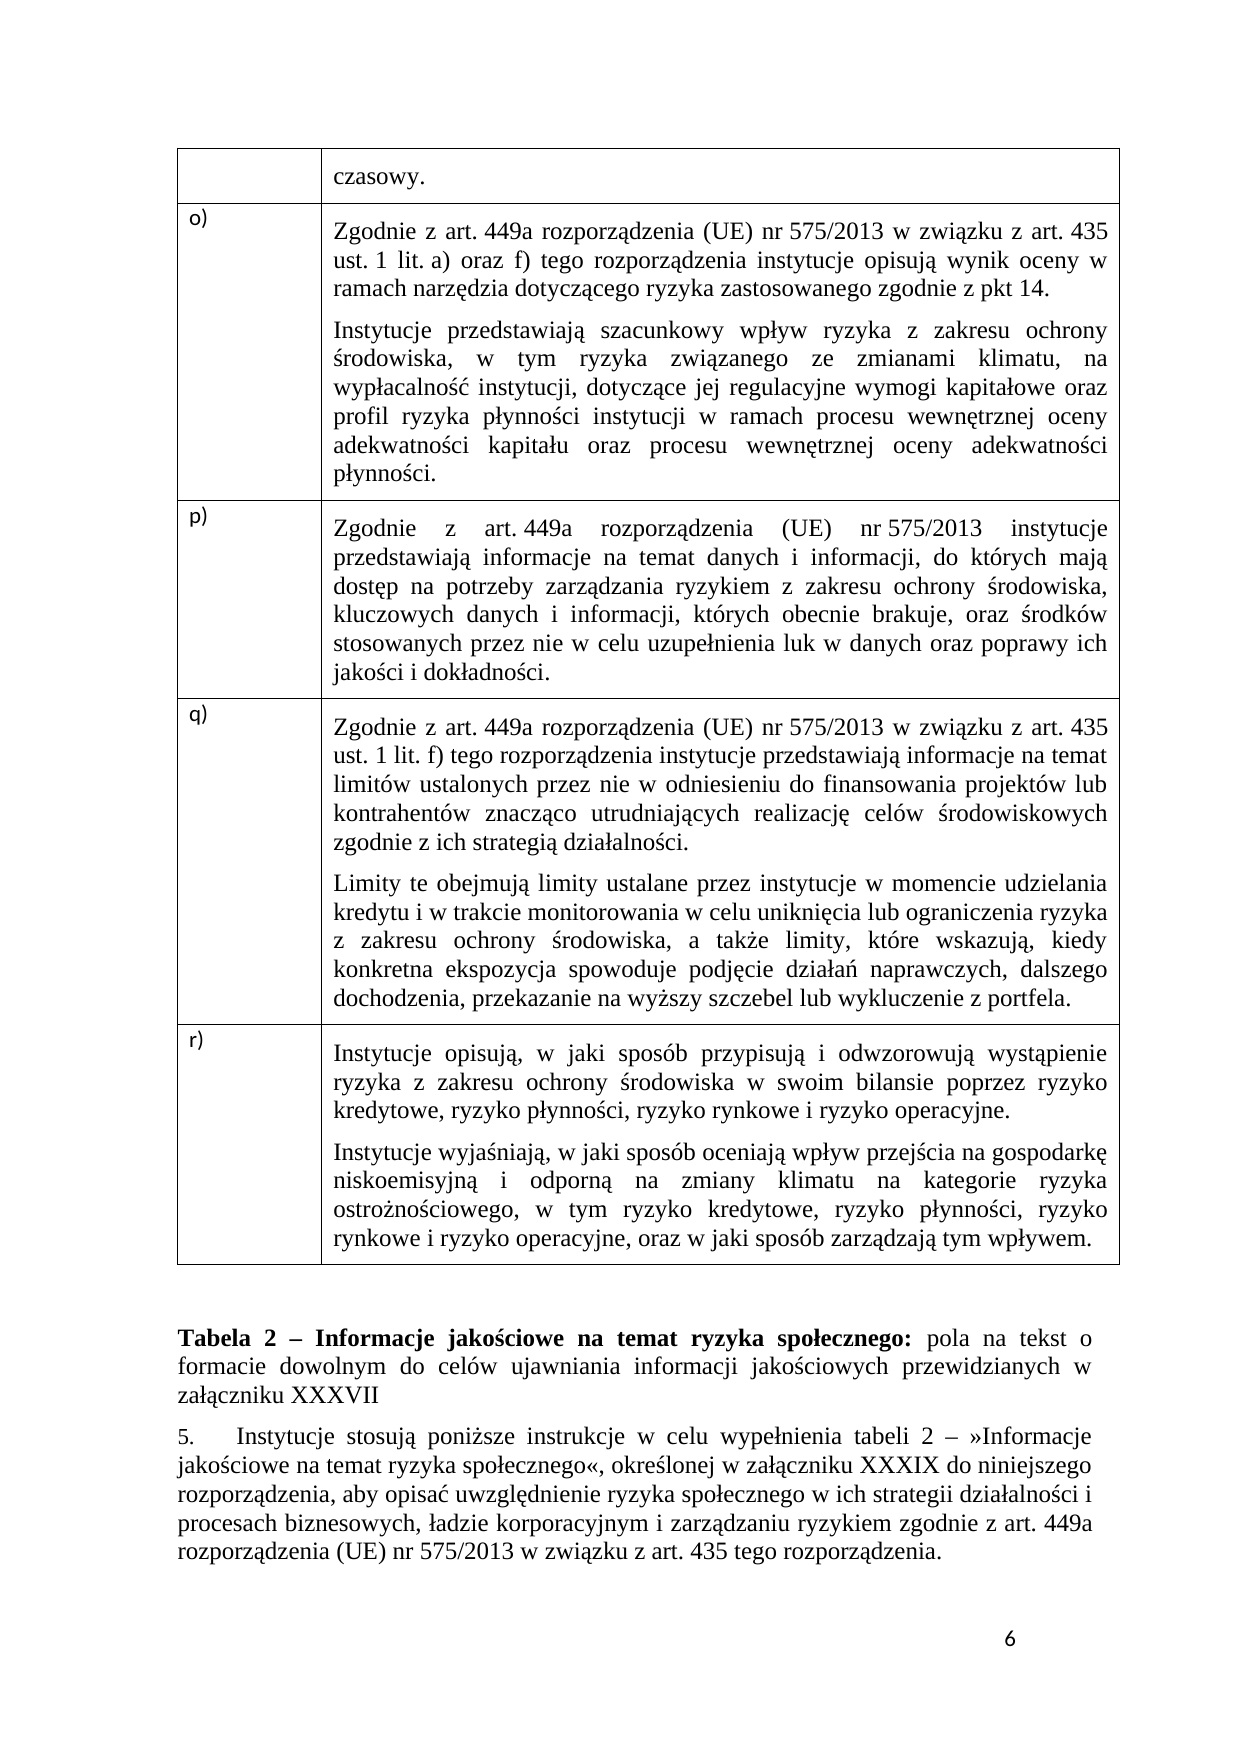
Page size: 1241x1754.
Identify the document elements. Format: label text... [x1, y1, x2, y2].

table_cell o) [178, 204, 321, 500]
table_cell Zgodnie z art. 449a rozporządzenia (UE) nr 575/2013 w związku z art. 435 ust. 1 lit. a) oraz f) tego rozporządzenia instytucje opisują wynik oceny w ramach narzędzia dotyczącego ryzyka zastosowanego zgodnie z pkt 14. Instytucje przedstawiają szacunkowy wpływ ryzyka z zakresu ochrony środowiska, w tym ryzyka związanego ze zmianami klimatu, na wypłacalność instytucji, dotyczące jej regulacyjne wymogi kapitałowe oraz profil ryzyka płynności instytucji w ramach procesu wewnętrznej oceny adekwatności kapitału oraz procesu wewnętrznej oceny adekwatności płynności. [322, 204, 1119, 500]
table_cell Zgodnie z art. 449a rozporządzenia (UE) nr 575/2013 instytucje przedstawiają informacje na temat danych i informacji, do których mają dostęp na potrzeby zarządzania ryzykiem z zakresu ochrony środowiska, kluczowych danych i informacji, których obecnie brakuje, oraz środków stosowanych przez nie w celu uzupełnienia luk w danych oraz poprawy ich jakości i dokładności. [322, 501, 1119, 698]
list Instytucje stosują poniższe instrukcje w celu wypełnienia tabeli 2 – »Informacje jakościowe na temat ryzyka społecznego«, określonej w załączniku XXXIX do niniejszego rozporządzenia, aby opisać uwzględnienie ryzyka społecznego w ich strategii działalności i procesach biznesowych, ładzie korporacyjnym i zarządzaniu ryzykiem zgodnie z art. 449a rozporządzenia (UE) nr 575/2013 w związku z art. 435 tego rozporządzenia. [177, 1421, 1092, 1565]
table_cell n) [178, 149, 321, 202]
table_cell Zgodnie z art. 449a rozporządzenia (UE) nr 575/2013 w związku z art. 435 ust. 1 lit. f) tego rozporządzenia instytucje przedstawiają informacje na temat limitów ustalonych przez nie w odniesieniu do finansowania projektów lub kontrahentów znacząco utrudniających realizację celów środowiskowych zgodnie z ich strategią działalności. Limity te obejmują limity ustalane przez instytucje w momencie udzielania kredytu i w trakcie monitorowania w celu uniknięcia lub ograniczenia ryzyka z zakresu ochrony środowiska, a także limity, które wskazują, kiedy konkretna ekspozycja spowoduje podjęcie działań naprawczych, dalszego dochodzenia, przekazanie na wyższy szczebel lub wykluczenie z portfela. [322, 699, 1119, 1024]
table_cell p) [178, 501, 321, 698]
table_cell q) [178, 699, 321, 1024]
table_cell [322, 149, 1119, 202]
text Tabela 2 – Informacje jakościowe na temat ryzyka społecznego: pola na tekst o formacie dowolnym do celów ujawniania informacji jakościowych przewidzianych w załączniku XXXVII [177, 1323, 1092, 1409]
table_cell Instytucje opisują, w jaki sposób przypisują i odwzorowują wystąpienie ryzyka z zakresu ochrony środowiska w swoim bilansie poprzez ryzyko kredytowe, ryzyko płynności, ryzyko rynkowe i ryzyko operacyjne. Instytucje wyjaśniają, w jaki sposób oceniają wpływ przejścia na gospodarkę niskoemisyjną i odporną na zmiany klimatu na kategorie ryzyka ostrożnościowego, w tym ryzyko kredytowe, ryzyko płynności, ryzyko rynkowe i ryzyko operacyjne, oraz w jaki sposób zarządzają tym wpływem. [322, 1025, 1119, 1264]
table_cell r) [178, 1025, 321, 1264]
